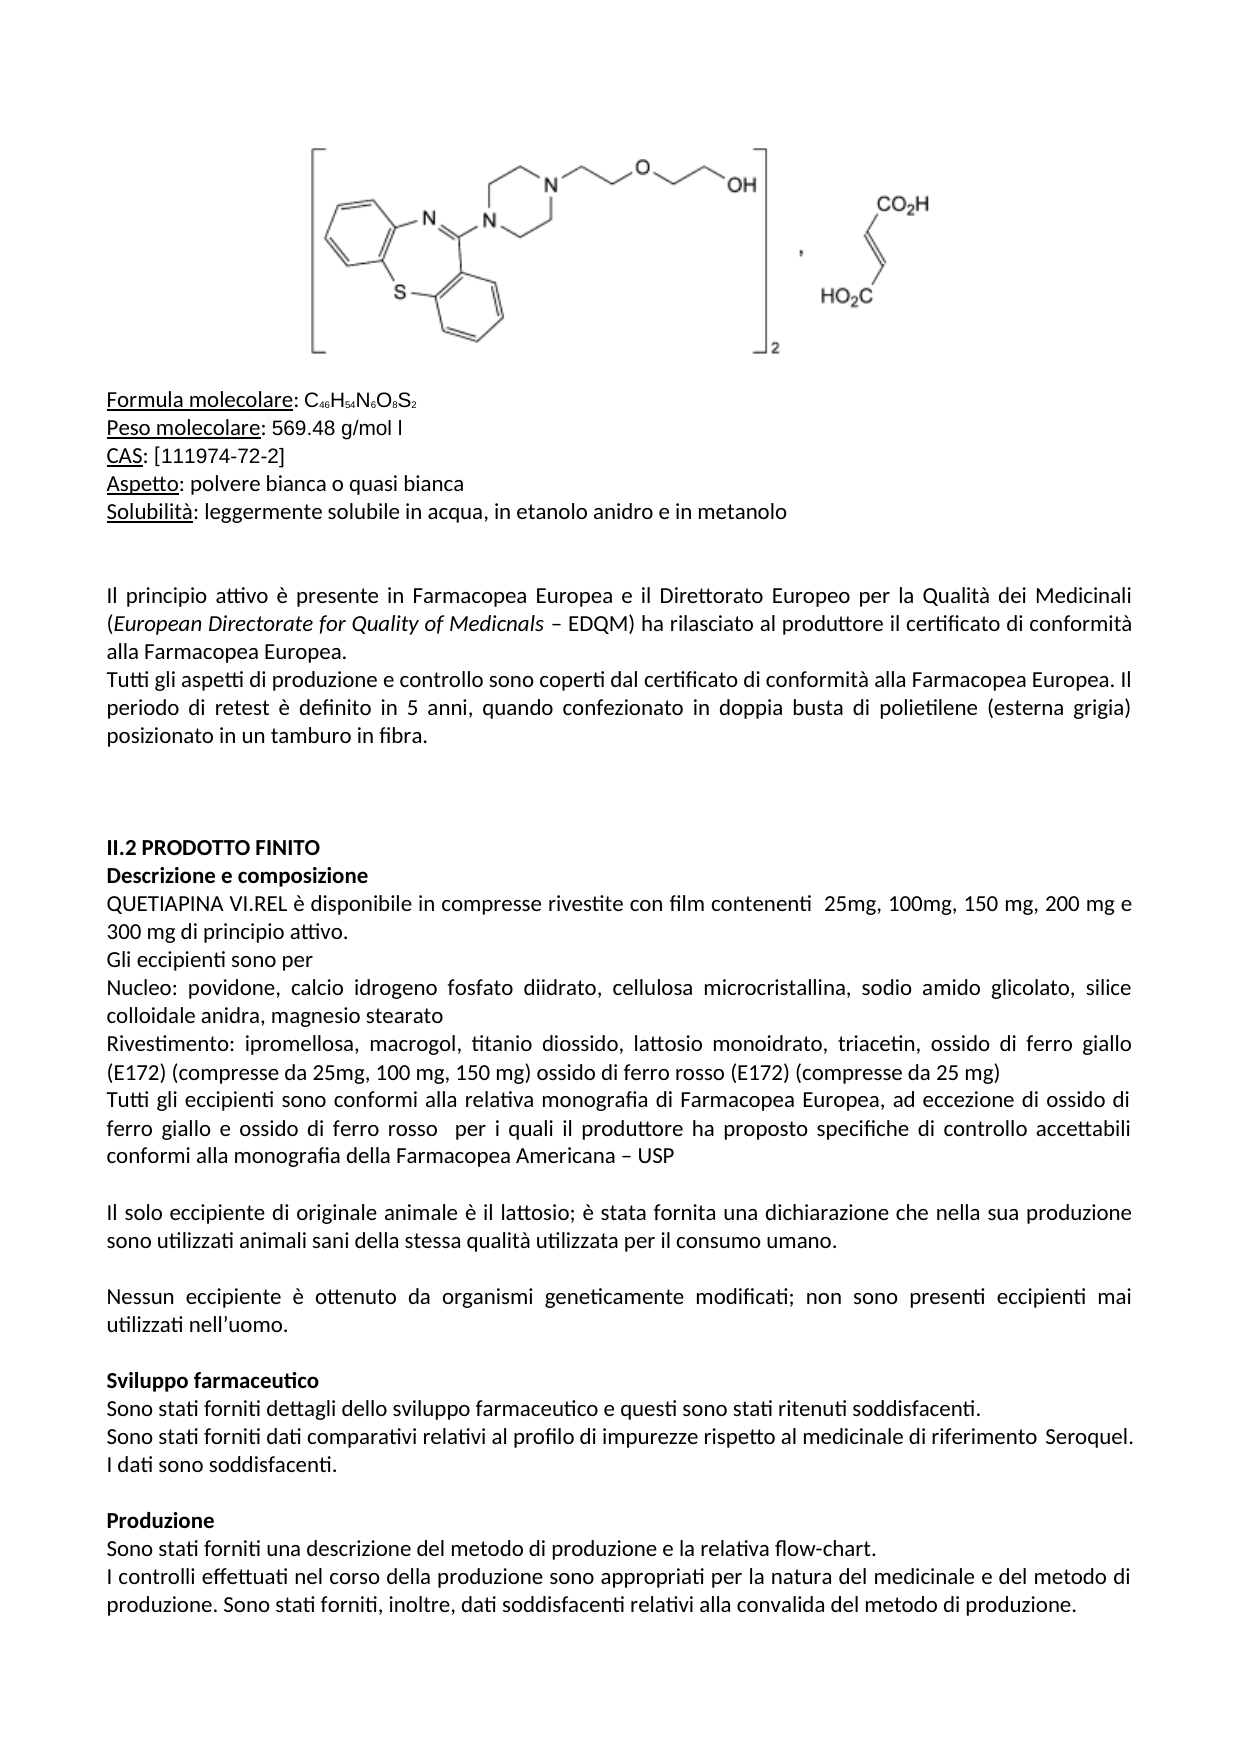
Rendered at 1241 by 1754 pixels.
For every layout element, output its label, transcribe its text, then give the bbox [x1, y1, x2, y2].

text Peso molecolare: 569.48 g/mol l [272, 413, 1134, 441]
text Aspetto: polvere bianca o quasi bianca [106, 469, 1134, 497]
text Peso molecolare: 569.48 g/mol l [106, 413, 266, 441]
text Gli eccipienti sono per [106, 946, 1134, 973]
text Il solo eccipiente di originale animale è il lattosio; è stata fornita una dichiarazione che nella sua produzione sono utilizzati animali sani della stessa qualità utilizzata per il consumo umano. [106, 1198, 1134, 1254]
text Sono stati forniti una descrizione del metodo di produzione e la relativa flow-chart. [106, 1534, 1134, 1562]
text Il principio attivo è presente in Farmacopea Europea e il Direttorato Europeo per la Qualità dei Medicinali (European Directorate for Quality of Medicnals – EDQM) ha rilasciato al produttore il certificato di conformità alla Farmacopea Europea. [106, 581, 1134, 665]
text Formula molecolare: C46H54N6O8S2 [106, 385, 1134, 413]
text Sono stati forniti dettagli dello sviluppo farmaceutico e questi sono stati ritenuti soddisfacenti. [106, 1394, 1134, 1422]
text Descrizione e composizione [106, 861, 1134, 889]
text Sviluppo farmaceutico [106, 1366, 1134, 1394]
text CAS: [111974-72-2] [106, 441, 1134, 469]
text Rivestimento: ipromellosa, macrogol, titanio diossido, lattosio monoidrato, triacetin, ossido di ferro giallo (E172) (compresse da 25mg, 100 mg, 150 mg) ossido di ferro rosso (E172) (compresse da 25 mg) [106, 1029, 1134, 1086]
text II.2 PRODOTTO FINITO [106, 833, 1134, 861]
text Nessun eccipiente è ottenuto da organismi geneticamente modificati; non sono presenti eccipienti mai utilizzati nell’uomo. [106, 1282, 1134, 1338]
text I controlli effettuati nel corso della produzione sono appropriati per la natura del medicinale e del metodo di produzione. Sono stati forniti, inoltre, dati soddisfacenti relativi alla convalida del metodo di produzione. [106, 1562, 1134, 1618]
text Tutti gli eccipienti sono conformi alla relativa monografia di Farmacopea Europea, ad eccezione di ossido di ferro giallo e ossido di ferro rosso per i quali il produttore ha proposto specifiche di controllo accettabili conformi alla monografia della Farmacopea Americana – USP [106, 1086, 1132, 1170]
text QUETIAPINA VI.REL è disponibile in compresse rivestite con film contenenti 25mg, 100mg, 150 mg, 200 mg e 300 mg di principio attivo. [106, 889, 1134, 946]
text Nucleo: povidone, calcio idrogeno fosfato diidrato, cellulosa microcristallina, sodio amido glicolato, silice colloidale anidra, magnesio stearato [106, 973, 1134, 1029]
picture [310, 147, 930, 357]
text Tutti gli aspetti di produzione e controllo sono coperti dal certificato di conformità alla Farmacopea Europea. Il periodo di retest è definito in 5 anni, quando confezionato in doppia busta di polietilene (esterna grigia) posizionato in un tamburo in fibra. [106, 665, 1134, 749]
text Produzione [106, 1506, 1134, 1534]
text Sono stati forniti dati comparativi relativi al profilo di impurezze rispetto al medicinale di riferimento Seroquel. I dati sono soddisfacenti. [106, 1422, 1134, 1478]
text Solubilità: leggermente solubile in acqua, in etanolo anidro e in metanolo [106, 497, 1134, 525]
